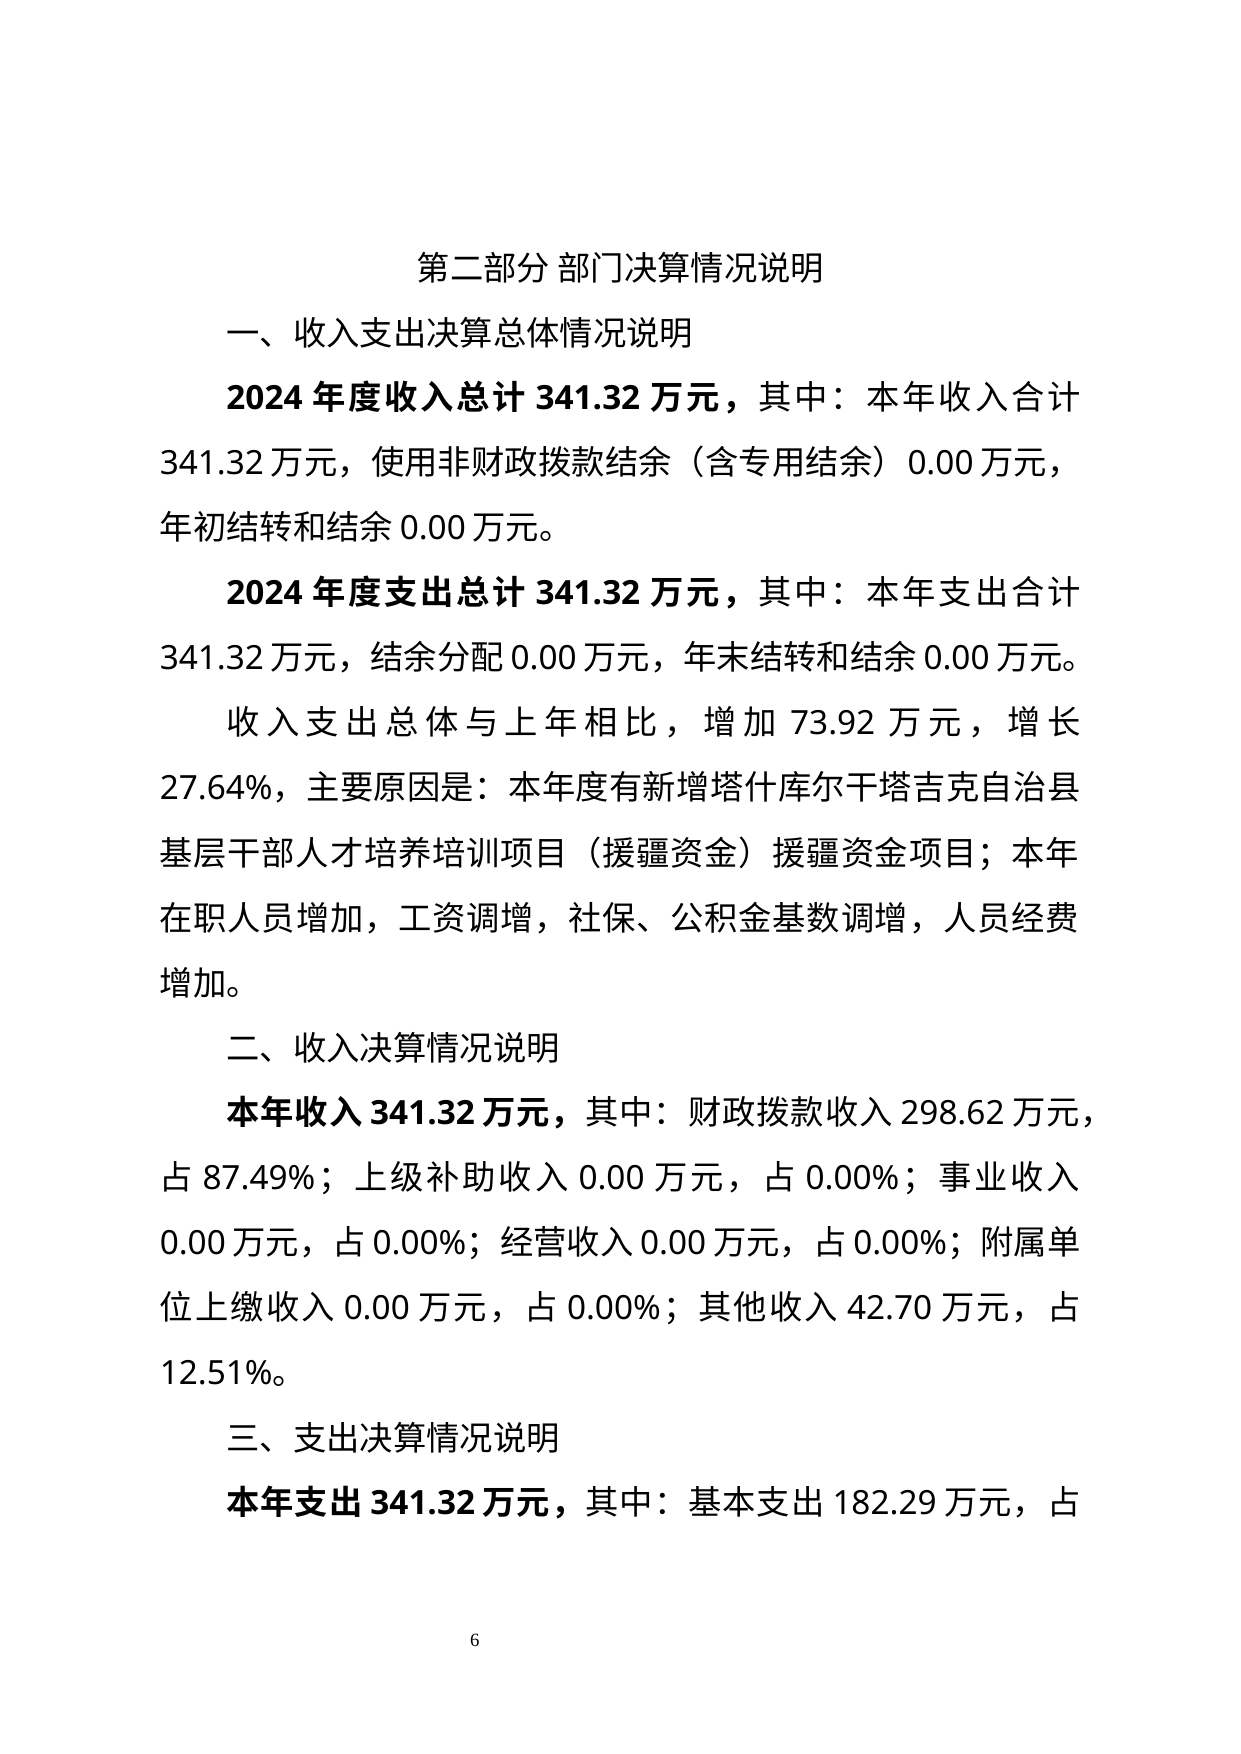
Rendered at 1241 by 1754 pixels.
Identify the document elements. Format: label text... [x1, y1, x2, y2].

text 三、支出决算情况说明 [159, 1403, 1081, 1468]
text 本年收入341.32万元，其中：财政拨款收入298.62万元，占87.49%；上级补助收入0.00万元，占0.00%；事业收入0.00万元，占0.00%；经营收入0.00万元，占0.00%；附属单位上缴收入0.00万元，占0.00%；其他收入42.70万元，占12.51%。 [159, 1078, 1081, 1403]
text 二、收入决算情况说明 [159, 1013, 1081, 1078]
text 第二部分 部门决算情况说明 [159, 233, 1081, 298]
text 一、收入支出决算总体情况说明 [159, 298, 1081, 363]
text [159, 1468, 1081, 1533]
text 2024年度支出总计341.32万元，其中：本年支出合计341.32万元，结余分配0.00万元，年末结转和结余0.00万元。 [159, 558, 1081, 688]
text 收入支出总体与上年相比，增加73.92万元，增长27.64%，主要原因是：本年度有新增塔什库尔干塔吉克自治县基层干部人才培养培训项目（援疆资金）援疆资金项目；本年在职人员增加，工资调增，社保、公积金基数调增，人员经费增加。 [159, 688, 1081, 1013]
text 2024年度收入总计341.32万元，其中：本年收入合计341.32万元，使用非财政拨款结余（含专用结余）0.00万元，年初结转和结余0.00万元。 [159, 363, 1081, 558]
